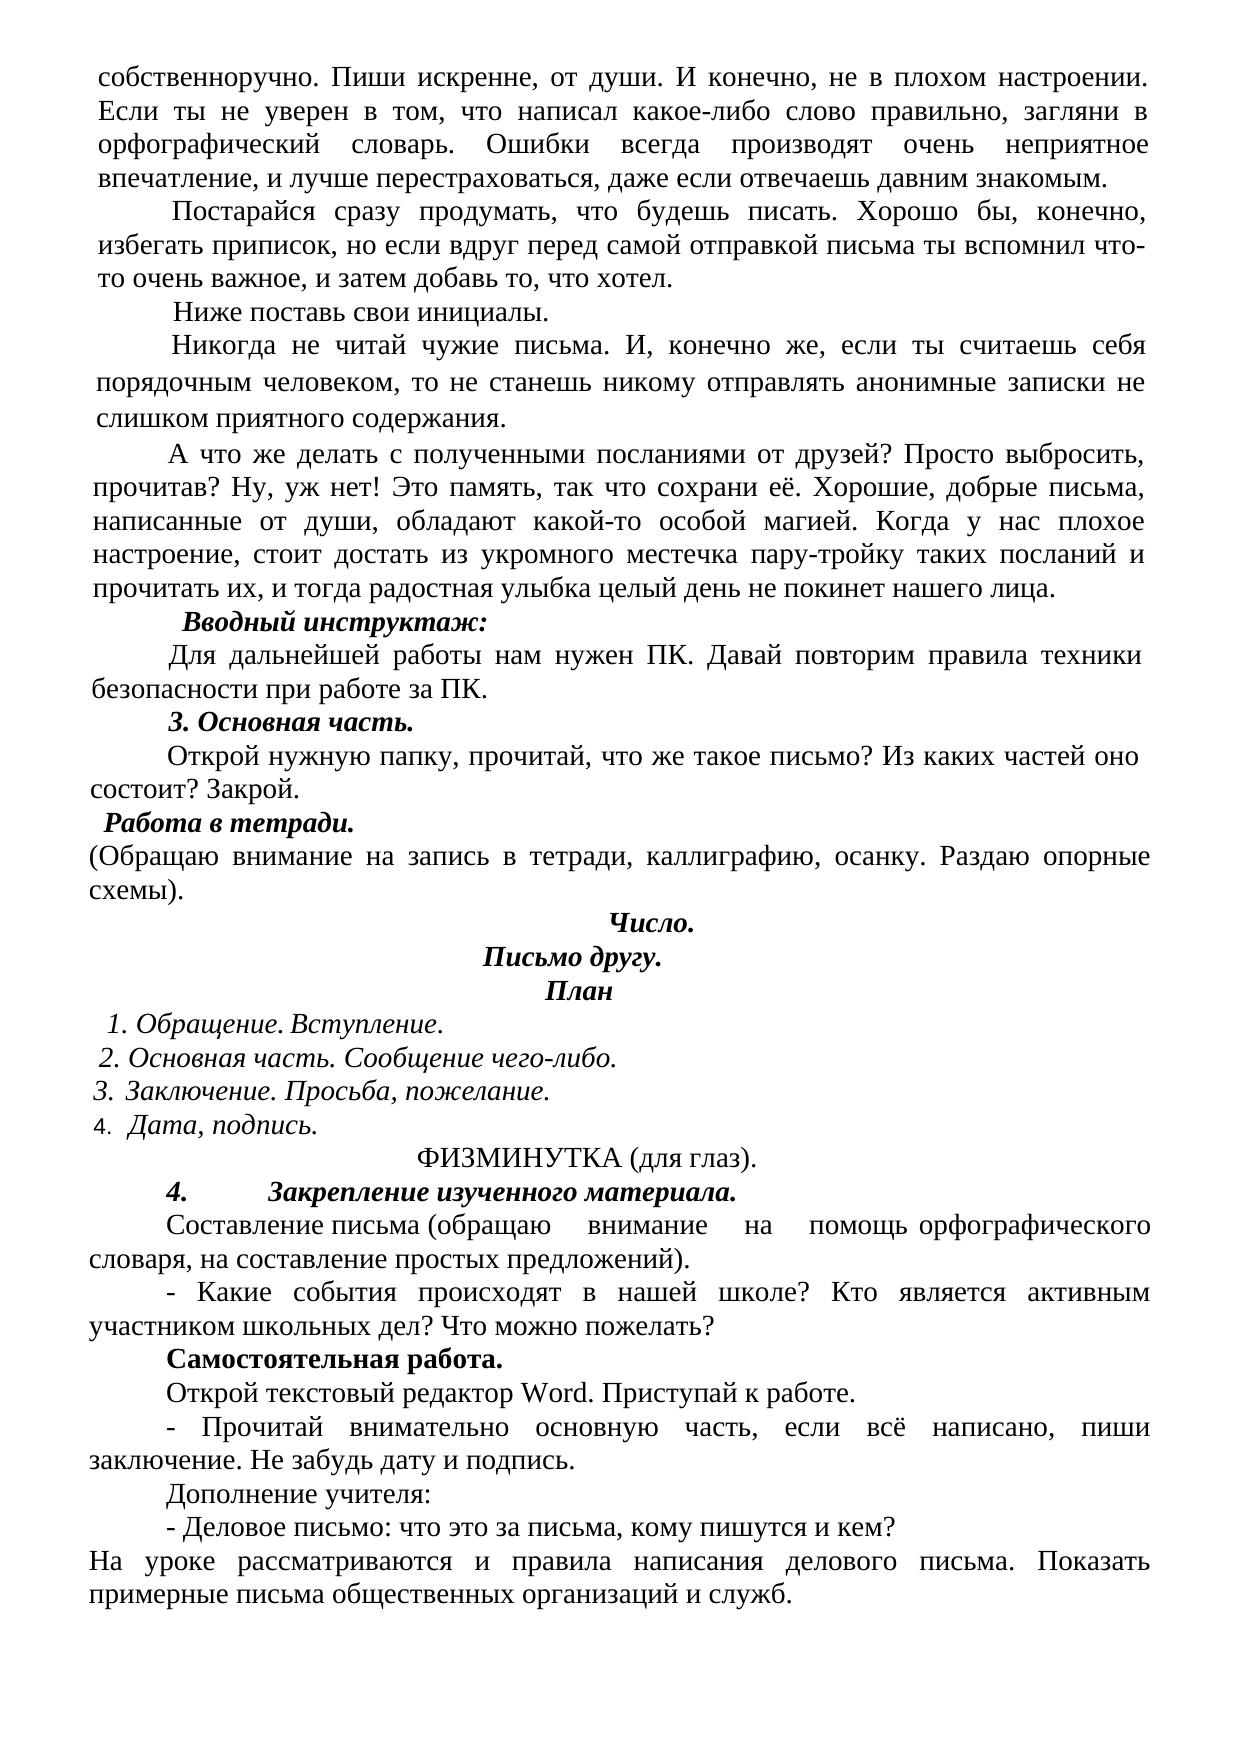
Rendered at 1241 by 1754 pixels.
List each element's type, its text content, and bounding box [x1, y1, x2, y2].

text Дополнение учителя: [89, 1476, 1152, 1509]
text Вводный инструктаж: [93, 604, 1146, 637]
text 3. Основная часть. [91, 704, 1143, 738]
text - Какие события происходят в нашей школе? Кто является активным участником школьных дел? Что можно пожелать? [89, 1274, 1152, 1342]
text ФИЗМИНУТКА (для глаз). [417, 1140, 1152, 1174]
text Ниже поставь свои инициалы. [173, 294, 1152, 327]
text Для дальнейшей работы нам нужен ПК. Давай повторим правила техники безопасности при работе за ПК. [91, 637, 1143, 704]
text Письмо другу. [473, 939, 788, 973]
text 1. Обращение. Вступление. [89, 1006, 944, 1040]
text На уроке рассматриваются и правила написания делового письма. Показать примерные письма общественных организаций и служб. [89, 1543, 1152, 1610]
text - Прочитай внимательно основную часть, если всё написано, пиши заключение. Не забудь дату и подпись. [89, 1409, 1152, 1476]
text План [89, 973, 944, 1006]
text А что же делать с полученными посланиями от друзей? Просто выбросить, прочитав? Ну, уж нет! Это память, так что сохрани её. Хорошие, добрые письма, написанные от души, обладают какой-то особой магией. Когда у нас плохое настроение, стоит достать из укромного местечка пару-тройку таких посланий и прочитать их, и тогда радостная улыбка целый день не покинет нашего лица. [93, 436, 1146, 604]
text Работа в тетради. [89, 805, 1152, 838]
text Никогда не читай чужие письма. И, конечно же, если ты считаешь себя порядочным человеком, то не станешь никому отправлять анонимные записки не слишком приятного содержания. [96, 327, 1147, 433]
text Самостоятельная работа. [89, 1342, 1152, 1375]
text (Обращаю внимание на запись в тетради, каллиграфию, осанку. Раздаю опорные схемы). [89, 838, 1152, 906]
text 4. Дата, подпись. [93, 1107, 1152, 1140]
text 4. Закрепление изученного материала. [166, 1174, 1152, 1207]
text Число. [89, 906, 1140, 939]
text Составление письма (обращаю внимание на помощь орфографического словаря, на составление простых предложений). [89, 1207, 1152, 1274]
text 3. Заключение. Просьба, пожелание. [93, 1073, 1152, 1107]
text Открой текстовый редактор Word. Приступай к работе. [89, 1375, 1152, 1409]
text - Деловое письмо: что это за письма, кому пишутся и кем? [89, 1509, 1152, 1543]
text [98, 59, 1150, 193]
text 2. Основная часть. Сообщение чего-либо. [89, 1040, 1152, 1073]
text Постарайся сразу продумать, что будешь писать. Хорошо бы, конечно, избегать приписок, но если вдруг перед самой отправкой письма ты вспомнил что-то очень важное, и затем добавь то, что хотел. [98, 193, 1147, 294]
text Открой нужную папку, прочитай, что же такое письмо? Из каких частей оно состоит? Закрой. [90, 738, 1141, 805]
